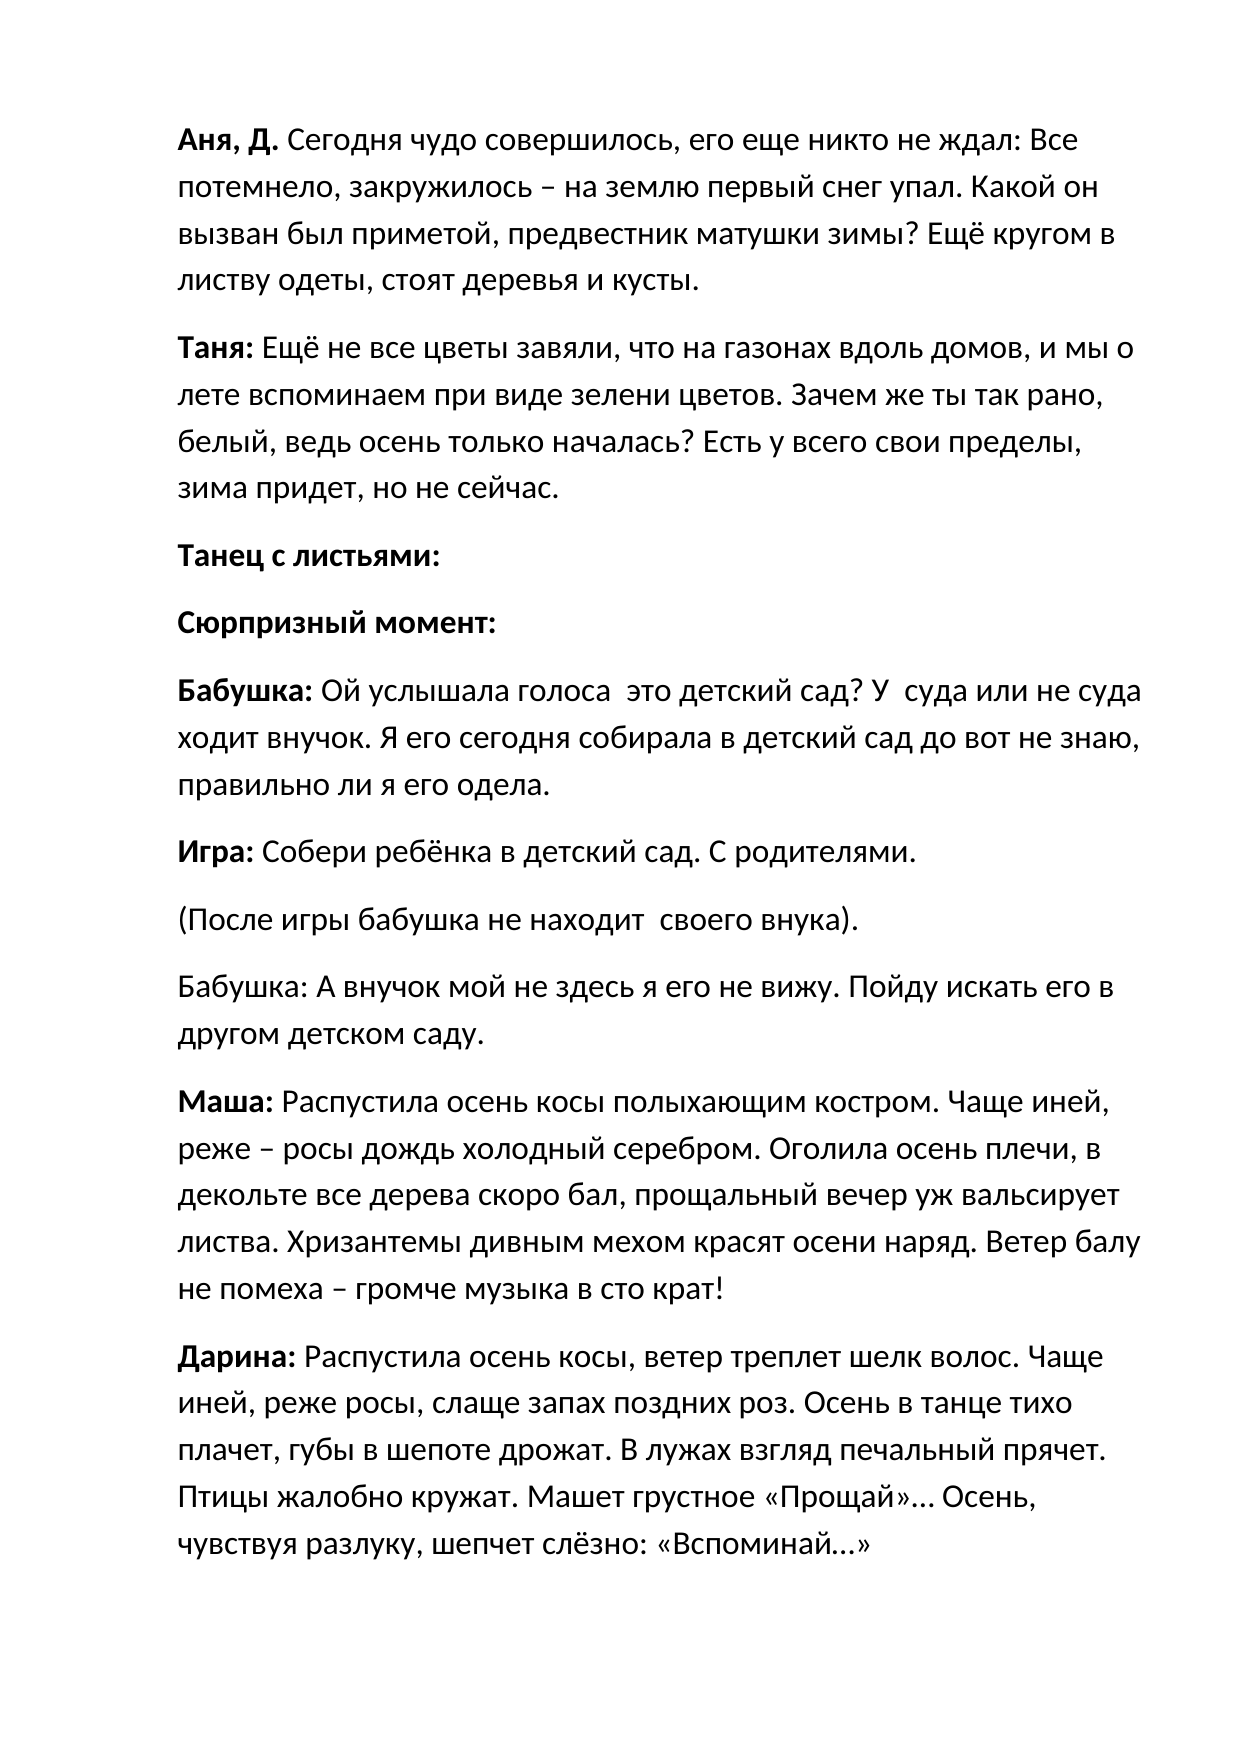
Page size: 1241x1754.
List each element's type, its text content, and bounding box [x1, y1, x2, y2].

text (После игры бабушка не находит своего внука). [177, 898, 1152, 939]
text Дарина: Распустила осень косы, ветер треплет шелк волос. Чаще иней, реже росы, слаще запах поздних роз. Осень в танце тихо плачет, губы в шепоте дрожат. В лужах взгляд печальный прячет. Птицы жалобно кружат. Машет грустное «Прощай»… Осень, чувствуя разлуку, шепчет слёзно: «Вспоминай…» [177, 1334, 1152, 1562]
text Бабушка: Ой услышала голоса это детский сад? У суда или не суда ходит внучок. Я его сегодня собирала в детский сад до вот не знаю, правильно ли я его одела. [177, 669, 1152, 803]
text Бабушка: А внучок мой не здесь я его не вижу. Пойду искать его в другом детском саду. [177, 966, 1152, 1053]
text Танец с листьями: [177, 534, 1152, 575]
text Игра: Собери ребёнка в детский сад. С родителями. [177, 830, 1152, 871]
text Маша: Распустила осень косы полыхающим костром. Чаще иней, реже – росы дождь холодный серебром. Оголила осень плечи, в декольте все дерева скоро бал, прощальный вечер уж вальсирует листва. Хризантемы дивным мехом красят осени наряд. Ветер балу не помеха – громче музыка в сто крат! [177, 1080, 1152, 1308]
text Таня: Ещё не все цветы завяли, что на газонах вдоль домов, и мы о лете вспоминаем при виде зелени цветов. Зачем же ты так рано, белый, ведь осень только началась? Есть у всего свои пределы, зима придет, но не сейчас. [177, 326, 1152, 507]
text Аня, Д. Сегодня чудо совершилось, его еще никто не ждал: Все потемнело, закружилось – на землю первый снег упал. Какой он вызван был приметой, предвестник матушки зимы? Ещё кругом в листву одеты, стоят деревья и кусты. [177, 118, 1152, 299]
text Сюрпризный момент: [177, 602, 1152, 642]
